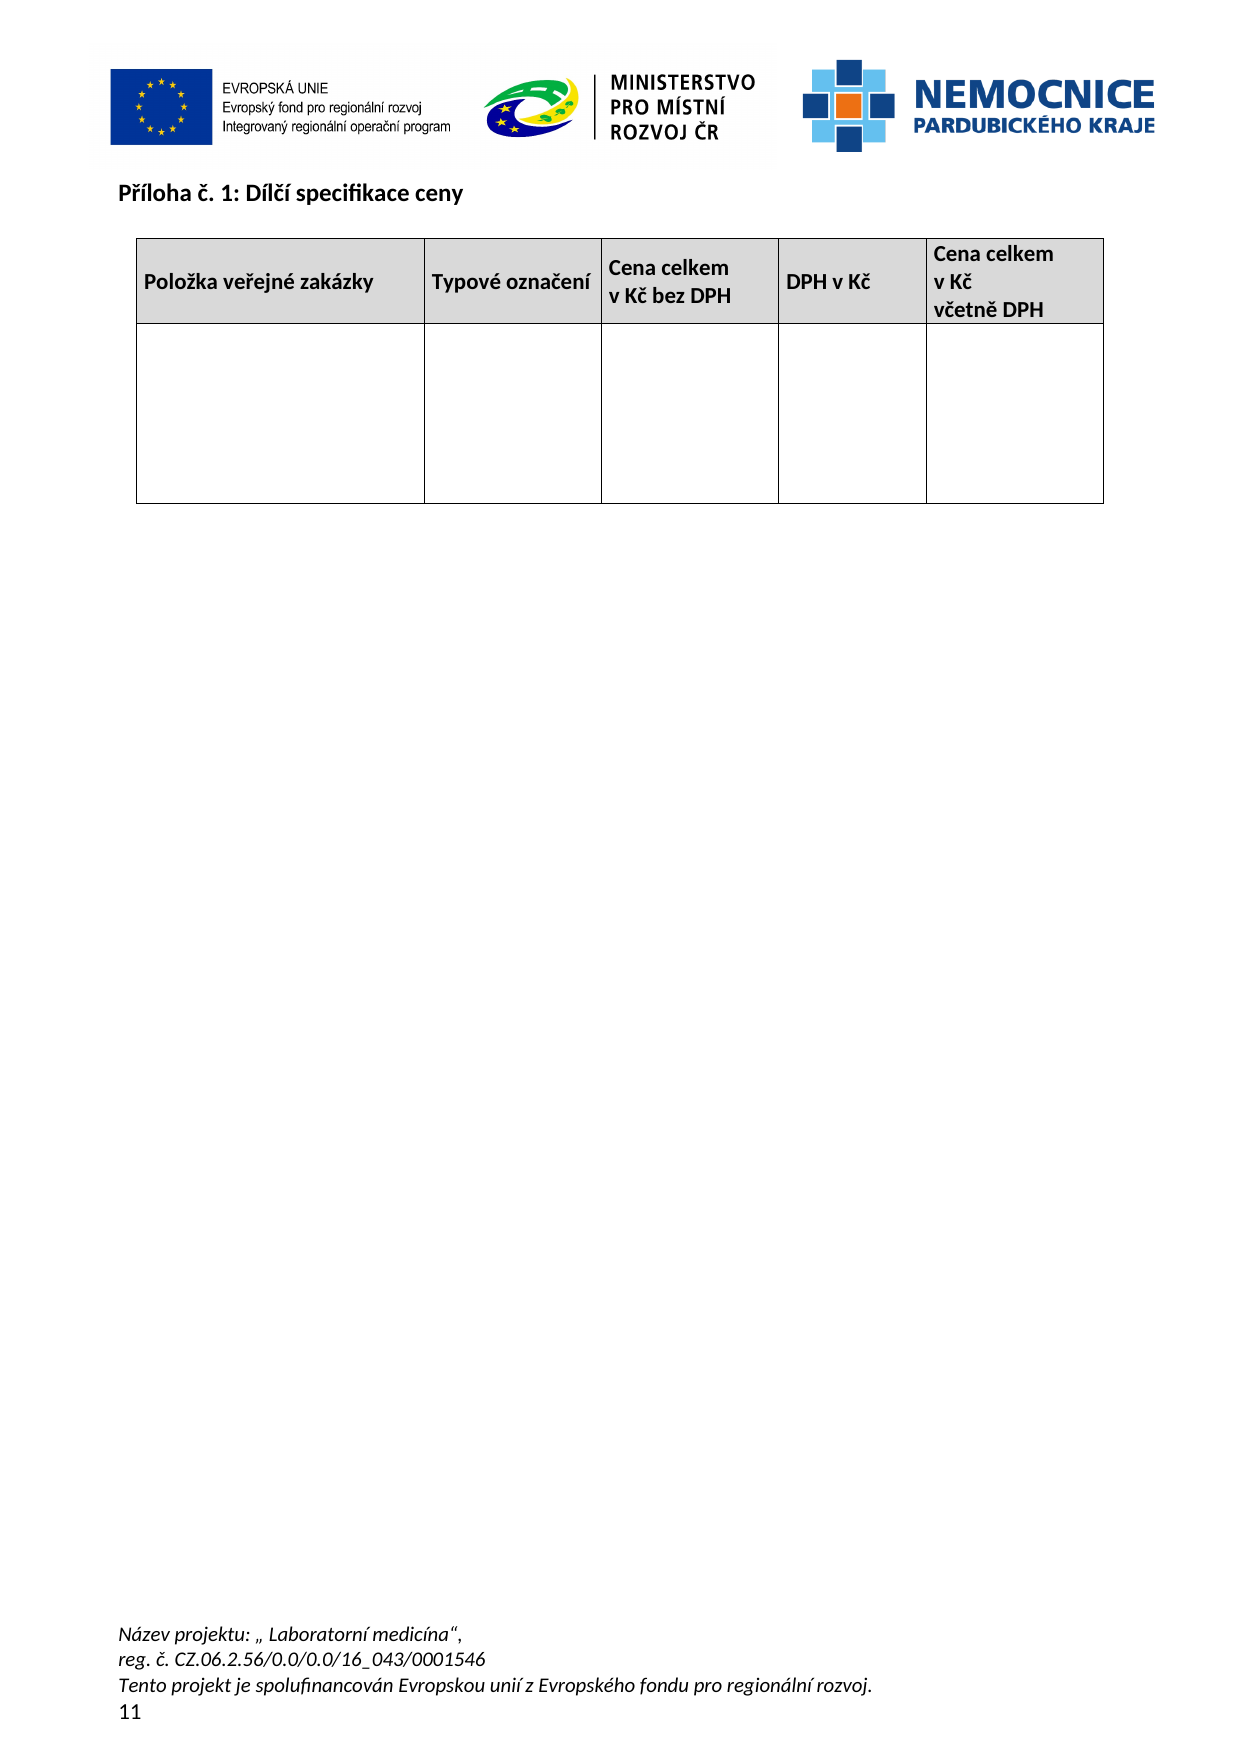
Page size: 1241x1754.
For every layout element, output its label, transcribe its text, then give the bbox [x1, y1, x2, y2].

picture [801, 58, 1155, 153]
table_header Typové označení [425, 239, 601, 323]
table_header Cena celkem v Kč bez DPH [602, 239, 778, 323]
table_header DPH v Kč [779, 239, 926, 323]
table_cell [927, 324, 1103, 503]
table_cell [137, 324, 424, 503]
table_cell [602, 324, 778, 503]
picture [88, 43, 777, 170]
table_header Cena celkem v Kč včetně DPH [927, 239, 1103, 323]
table_header Položka veřejné zakázky [137, 239, 424, 323]
subtitle Příloha č. 1: Dílčí specifikace ceny [118, 177, 1122, 208]
table_cell [425, 324, 601, 503]
table_cell [779, 324, 926, 503]
